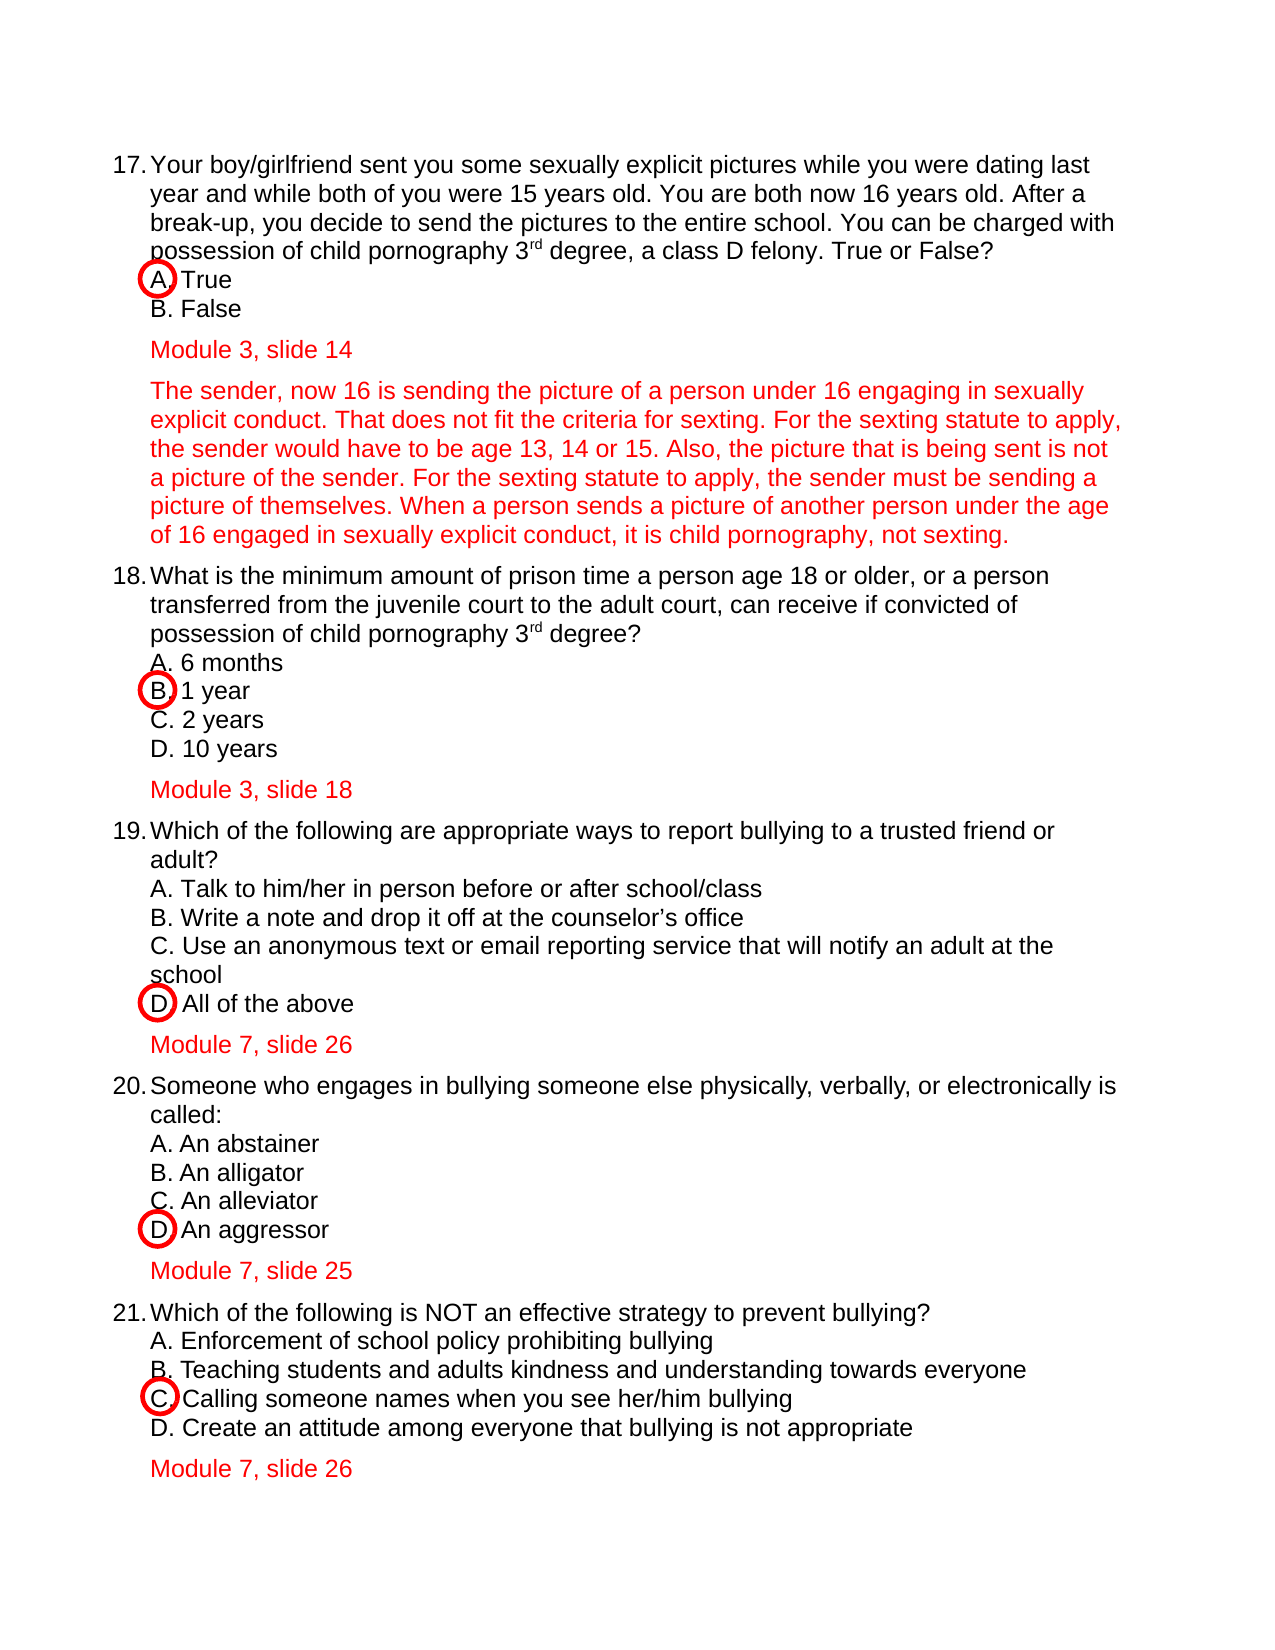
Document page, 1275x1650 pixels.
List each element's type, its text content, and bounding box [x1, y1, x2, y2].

text Module 7, slide 26 [150, 1030, 1125, 1059]
text B. Write a note and drop it off at the counselor’s office [150, 902, 1125, 931]
text A. Enforcement of school policy prohibiting bullying [150, 1326, 1125, 1355]
text C. Use an anonymous text or email reporting service that will notify an adult at the school [150, 931, 1125, 989]
text C. Calling someone names when you see her/him bullying [174, 1384, 1125, 1412]
text D. Create an attitude among everyone that bullying is not appropriate [150, 1412, 1125, 1441]
text Module 7, slide 25 [150, 1256, 1125, 1285]
text The sender, now 16 is sending the picture of a person under 16 engaging in sexually explicit conduct. That does not fit the criteria for sexting. For the sexting statute to apply, the sender would have to be age 13, 14 or 15. Also, the picture that is being sent is not a picture of the sender. For the sexting statute to apply, the sender must be sending a picture of themselves. When a person sends a picture of another person under the age of 16 engaged in sexually explicit conduct, it is child pornography, not sexting. [150, 376, 1125, 549]
list Someone who engages in bullying someone else physically, verbally, or electronically is called: [112, 1071, 1125, 1129]
text A. Talk to him/her in person before or after school/class [150, 874, 1125, 902]
text A. 6 months [150, 647, 1125, 676]
text Module 3, slide 14 [150, 335, 1125, 364]
text B. 1 year [172, 676, 1125, 705]
text B. 1 year [150, 676, 172, 705]
text A. An abstainer [150, 1129, 1125, 1157]
text D. 10 years [150, 734, 1125, 762]
list Which of the following is NOT an effective strategy to prevent bullying? [112, 1297, 1125, 1326]
list Which of the following are appropriate ways to report bullying to a trusted friend or adult? [112, 816, 1125, 874]
text A. True [150, 265, 172, 293]
text D. An aggressor [172, 1215, 1125, 1244]
list Your boy/girlfriend sent you some sexually explicit pictures while you were dating last year and while both of you were 15 years old. You are both now 16 years old. After a break-up, you decide to send the pictures to the entire school. You can be charged with possession of child pornography 3rd degree, a class D felony. True or False? [112, 150, 1125, 265]
text B. False [150, 294, 1125, 322]
text C. 2 years [150, 705, 1125, 734]
text A. True [172, 265, 1125, 294]
text Module 3, slide 18 [150, 775, 1125, 804]
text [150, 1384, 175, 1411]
text Module 7, slide 26 [150, 1454, 1125, 1482]
text C. An alleviator [150, 1186, 1125, 1215]
text B. An alligator [150, 1157, 1125, 1186]
list What is the minimum amount of prison time a person age 18 or older, or a person transferred from the juvenile court to the adult court, can receive if convicted of possession of child pornography 3rd degree? [112, 561, 1125, 647]
text B. Teaching students and adults kindness and understanding towards everyone [150, 1355, 1125, 1384]
text D. All of the above [173, 989, 1125, 1017]
